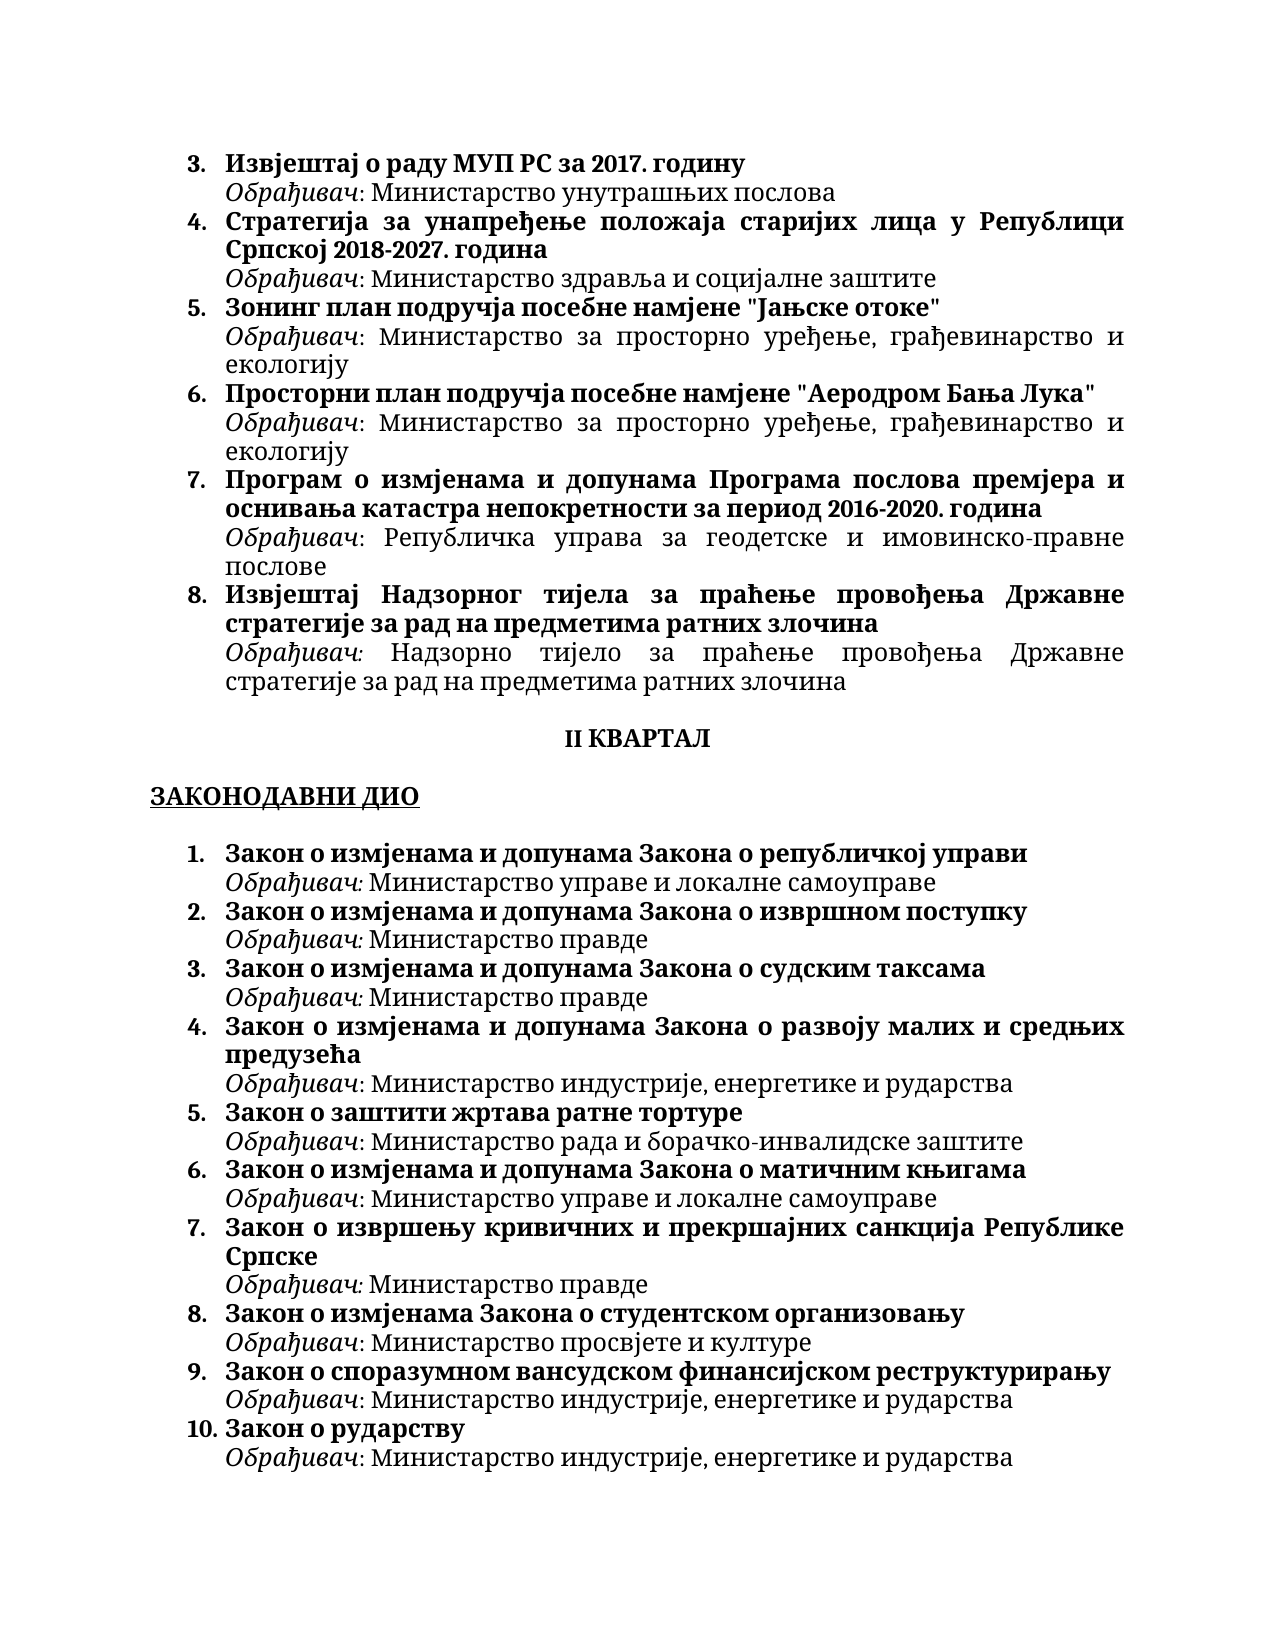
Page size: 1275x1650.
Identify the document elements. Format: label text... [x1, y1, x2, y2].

text Обрађивач: Републичка управа за геодетске и имовинско-правне послове [225, 524, 1125, 581]
list Програм о измјенама и допунама Програма послова премјера и оснивања катастра непокретности за период 2016-2020. година [187, 466, 1125, 524]
text Обрађивач: Mинистарство здравља и социјалне заштите [225, 265, 1125, 294]
list Закон о заштити жртава ратне тортуре [187, 1099, 1125, 1127]
text Обрађивач: Mинистарство за просторно уређење, грађевинарство и екологију [225, 409, 1125, 466]
text Обрађивач: Mинистарство индустрије, енергетике и рударства [225, 1444, 1125, 1472]
list Зонинг план подручја посебне намјене "Јањске отоке" [187, 294, 1125, 322]
text II КВАРТАЛ [150, 725, 1125, 754]
list Обрађивач: Министарство управе и локалне самоуправе [225, 869, 1125, 897]
list Закон о измјенама Закона о студентском организовању [187, 1300, 1125, 1329]
list Закон о споразумном вансудском финансијском реструктурирању [187, 1357, 1125, 1386]
list Закон о измјенама и допунама Закона о матичним књигама [187, 1156, 1125, 1185]
text Обрађивач: Mинистарство просвјете и културе [225, 1329, 1125, 1357]
list Обрађивач: Министарство правде [225, 926, 1125, 955]
list Обрађивач: Министарство унутрашњих послова [225, 179, 1125, 207]
text ЗАКОНОДАВНИ ДИО [150, 782, 1125, 811]
list Закон о измјенама и допунама Закона о развоју малих и средњих предузећа [187, 1012, 1125, 1070]
text Обрађивач: Mинистарство рада и борачко-инвалидске заштите [225, 1127, 1125, 1156]
list Закон о рударству [187, 1415, 1125, 1444]
text Обрађивач: Mинистарство индустрије, енергетике и рударства [225, 1386, 1125, 1415]
list Просторни план подручја посебне намјене "Аеродром Бања Лука" [187, 380, 1125, 409]
list Закон о измјенама и допунама Закона о извршном поступку [187, 897, 1125, 926]
list Извјештај о раду МУП РС за 2017. годину [187, 150, 1125, 179]
list Стратегија за унапређење положаја старијих лица у Републици Српској 2018-2027. година [187, 207, 1125, 265]
list Закон о измјенама и допунама Закона о републичкој управи [187, 840, 1125, 869]
list Извјештај Надзорног тијела за праћење провођења Државне стратегије за рад на предметима ратних злочина [187, 581, 1125, 639]
text Обрађивач: Mинистарство управе и локалне самоуправе [225, 1185, 1125, 1214]
text Обрађивач: Надзорно тијело за праћење провођења Државне стратегије за рад на предметима ратних злочина [225, 639, 1125, 696]
text Обрађивач: Mинистарство индустрије, енергетике и рударства [225, 1070, 1125, 1099]
list Закон о извршењу кривичних и прекршајних санкција Републике Српске [187, 1214, 1125, 1271]
list Обрађивач: Министарство правде [225, 984, 1125, 1012]
list Закон о измјенама и допунама Закона о судским таксама [187, 955, 1125, 984]
list Обрађивач: Министарство правде [225, 1271, 1125, 1300]
text Обрађивач: Mинистарство за просторно уређење, грађевинарство и екологију [225, 322, 1125, 380]
